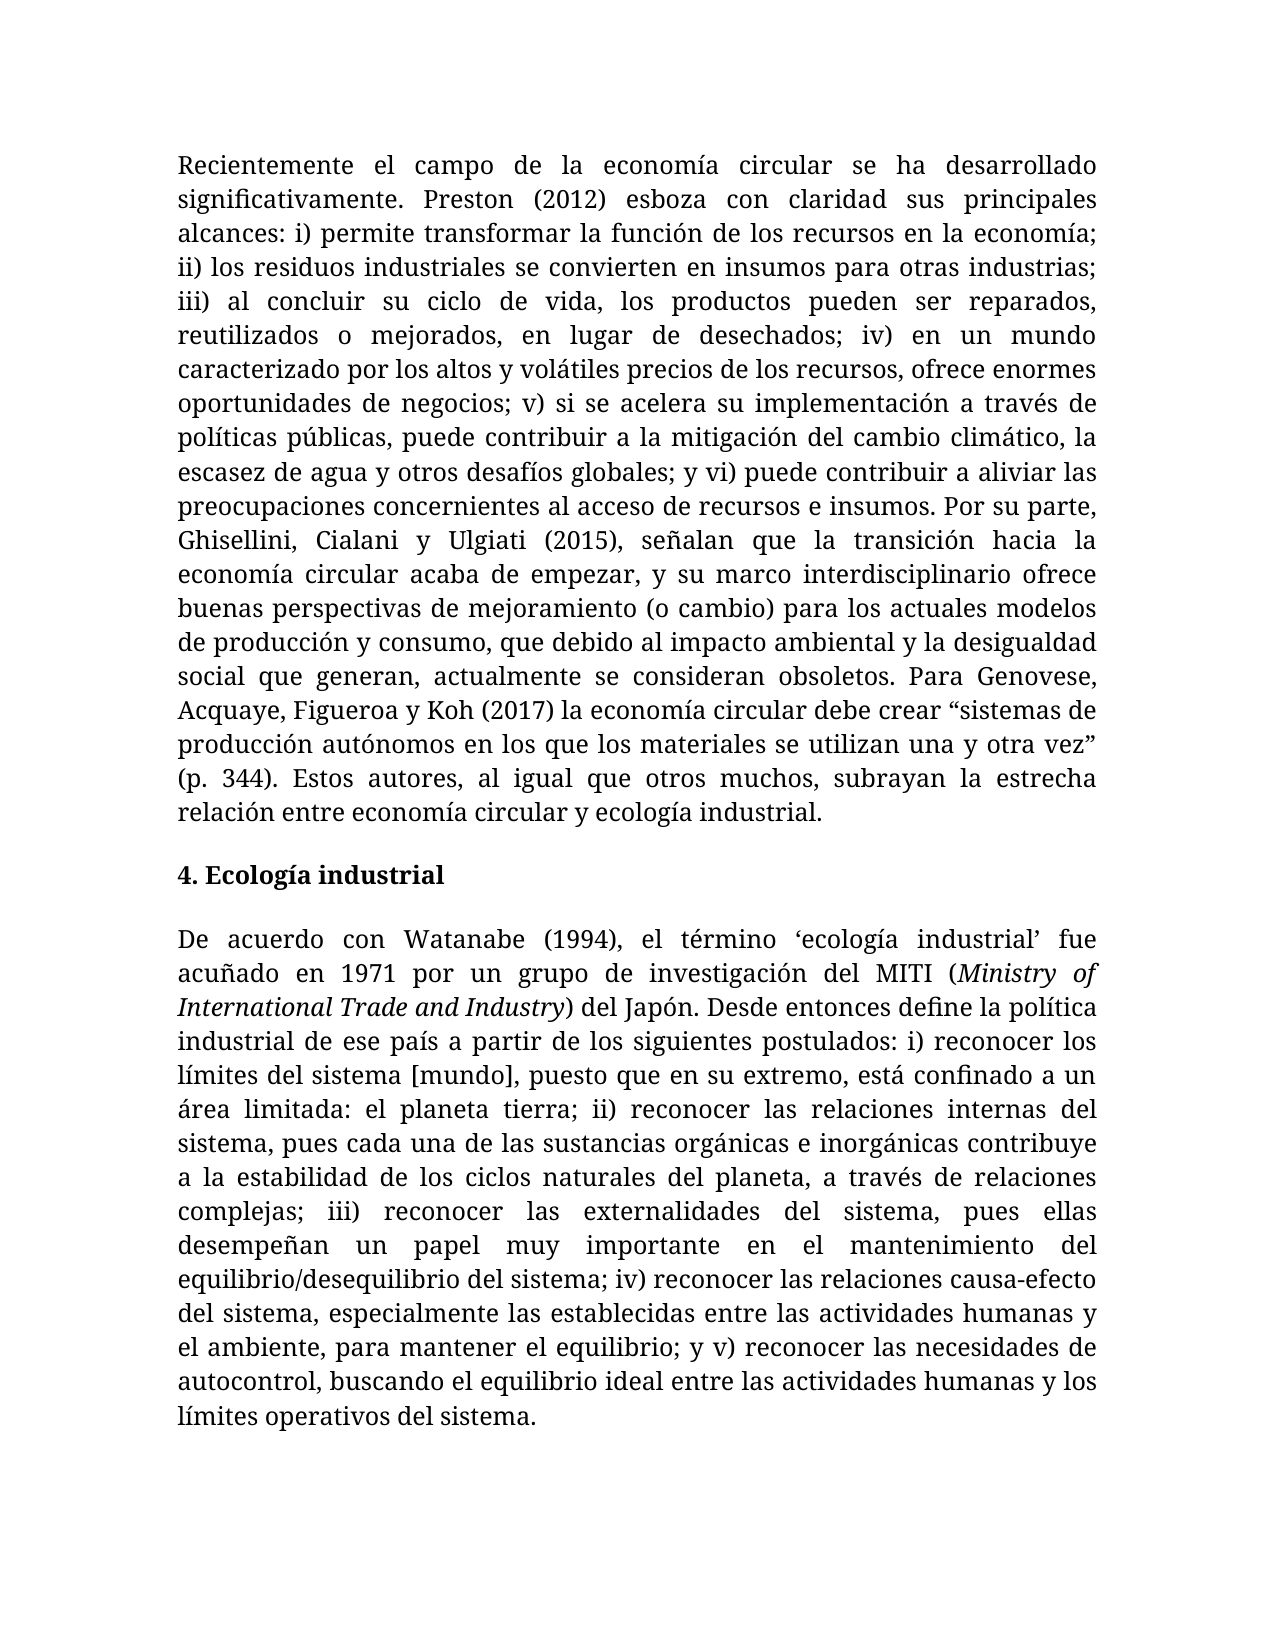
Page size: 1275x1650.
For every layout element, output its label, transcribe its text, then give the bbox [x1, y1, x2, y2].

text Recientemente el campo de la economía circular se ha desarrollado significativamente. Preston (2012) esboza con claridad sus principales alcances: i) permite transformar la función de los recursos en la economía; ii) los residuos industriales se convierten en insumos para otras industrias; iii) al concluir su ciclo de vida, los productos pueden ser reparados, reutilizados o mejorados, en lugar de desechados; iv) en un mundo caracterizado por los altos y volátiles precios de los recursos, ofrece enormes oportunidades de negocios; v) si se acelera su implementación a través de políticas públicas, puede contribuir a la mitigación del cambio climático, la escasez de agua y otros desafíos globales; y vi) puede contribuir a aliviar las preocupaciones concernientes al acceso de recursos e insumos. Por su parte, Ghisellini, Cialani y Ulgiati (2015), señalan que la transición hacia la economía circular acaba de empezar, y su marco interdisciplinario ofrece buenas perspectivas de mejoramiento (o cambio) para los actuales modelos de producción y consumo, que debido al impacto ambiental y la desigualdad social que generan, actualmente se consideran obsoletos. Para Genovese, Acquaye, Figueroa y Koh (2017) la economía circular debe crear “sistemas de producción autónomos en los que los materiales se utilizan una y otra vez” (p. 344). Estos autores, al igual que otros muchos, subrayan la estrecha relación entre economía circular y ecología industrial. [177, 148, 1098, 829]
text 4. Ecología industrial [177, 858, 1098, 892]
text De acuerdo con Watanabe (1994), el término ‘ecología industrial’ fue acuñado en 1971 por un grupo de investigación del MITI (Ministry of International Trade and Industry) del Japón. Desde entonces define la política industrial de ese país a partir de los siguientes postulados: i) reconocer los límites del sistema [mundo], puesto que en su extremo, está confinado a un área limitada: el planeta tierra; ii) reconocer las relaciones internas del sistema, pues cada una de las sustancias orgánicas e inorgánicas contribuye a la estabilidad de los ciclos naturales del planeta, a través de relaciones complejas; iii) reconocer las externalidades del sistema, pues ellas desempeñan un papel muy importante en el mantenimiento del equilibrio/desequilibrio del sistema; iv) reconocer las relaciones causa-efecto del sistema, especialmente las establecidas entre las actividades humanas y el ambiente, para mantener el equilibrio; y v) reconocer las necesidades de autocontrol, buscando el equilibrio ideal entre las actividades humanas y los límites operativos del sistema. [177, 921, 1098, 1432]
